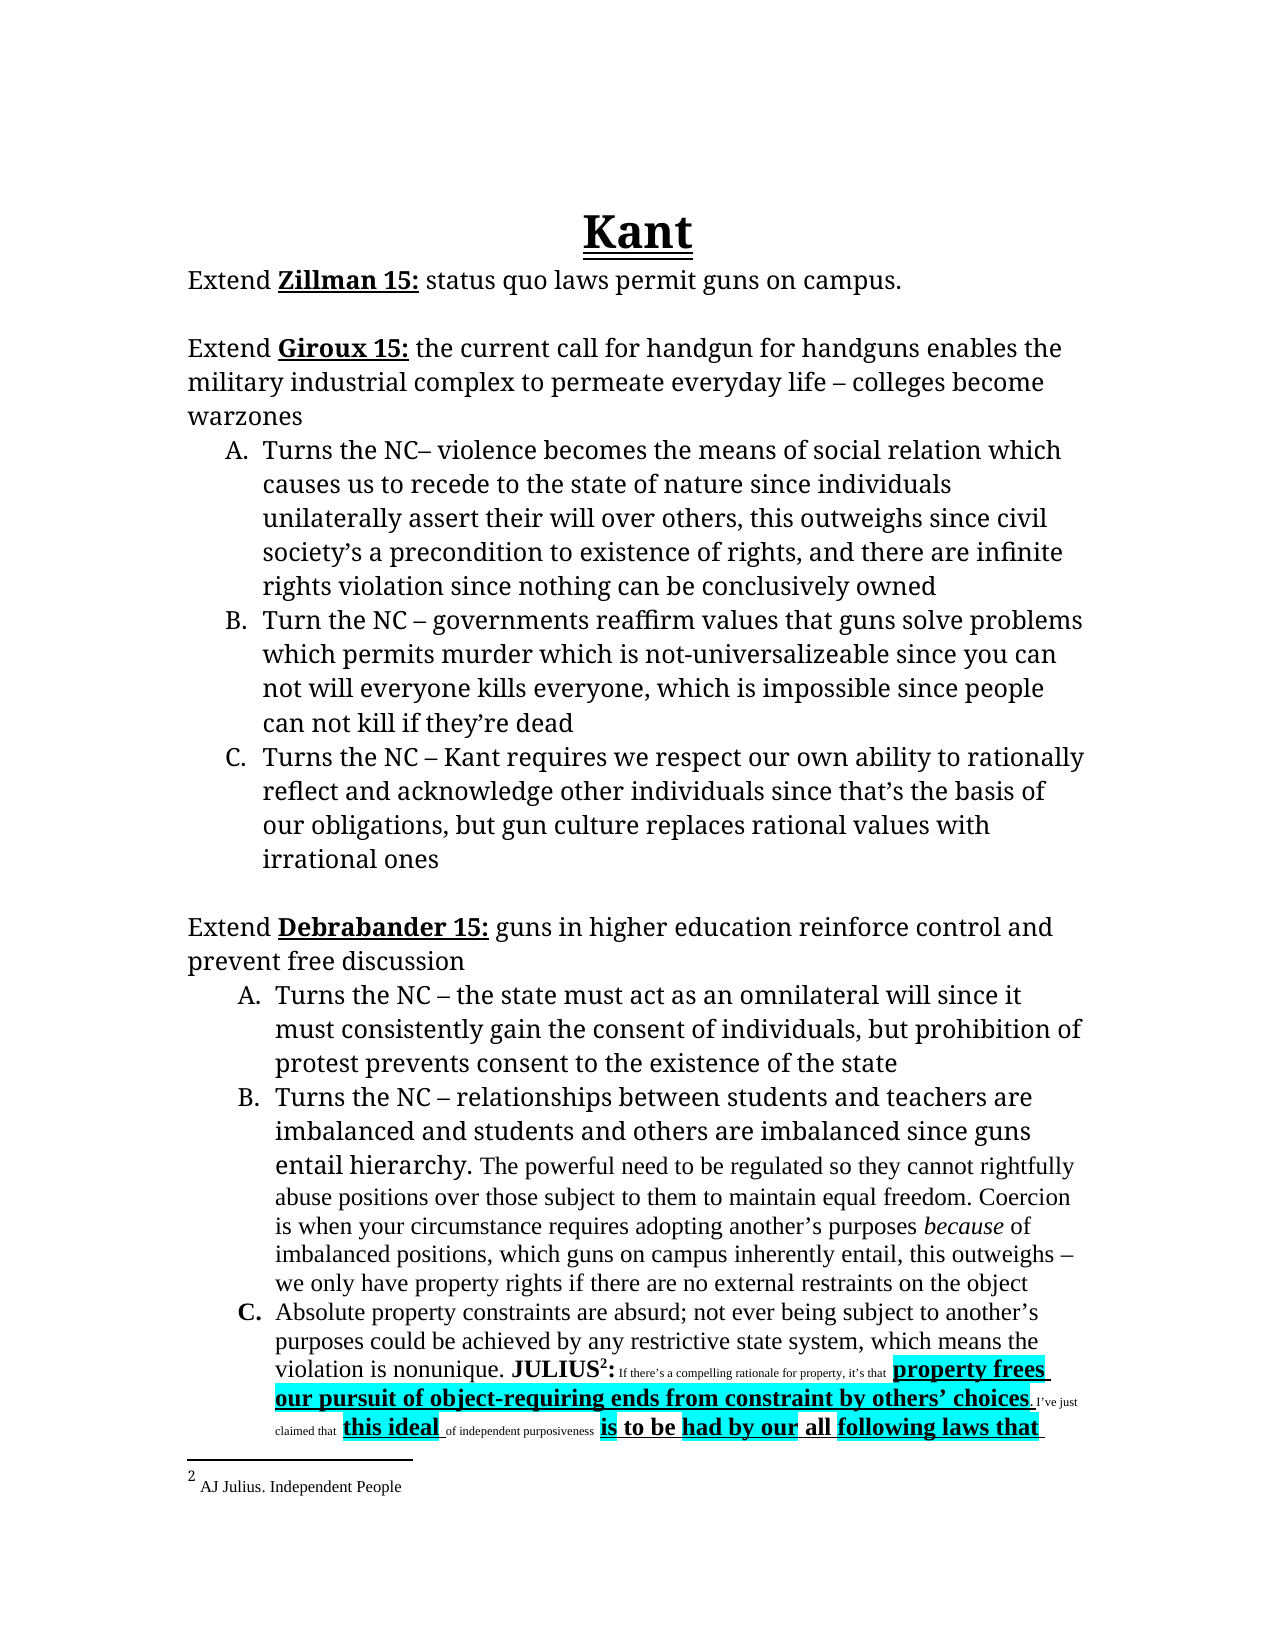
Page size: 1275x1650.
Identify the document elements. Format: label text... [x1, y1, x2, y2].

list Turns the NC – relationships between students and teachers are imbalanced and students and others are imbalanced since guns entail hierarchy. The powerful need to be regulated so they cannot rightfully abuse positions over those subject to them to maintain equal freedom. Coercion is when your circumstance requires adopting another’s purposes because of imbalanced positions, which guns on campus inherently entail, this outweighs – we only have property rights if there are no external restraints on the object [237, 1080, 1087, 1297]
list Turn the NC – governments reaffirm values that guns solve problems which permits murder which is not-universalizeable since you can not will everyone kills everyone, which is impossible since people can not kill if they’re dead [225, 603, 1087, 739]
text Extend Debrabander 15: guns in higher education reinforce control and prevent free discussion [187, 909, 1087, 978]
text Extend Giroux 15: the current call for handgun for handguns enables the military industrial complex to permeate everyday life – colleges become warzones [187, 331, 1087, 433]
subtitle Kant [187, 200, 1087, 262]
text Extend Zillman 15: status quo laws permit guns on campus. [187, 262, 1087, 296]
list Turns the NC – the state must act as an omnilateral will since it must consistently gain the consent of individuals, but prohibition of protest prevents consent to the existence of the state [237, 978, 1087, 1080]
list Turns the NC– violence becomes the means of social relation which causes us to recede to the state of nature since individuals unilaterally assert their will over others, this outweighs since civil society’s a precondition to existence of rights, and there are infinite rights violation since nothing can be conclusively owned [225, 433, 1087, 603]
list Turns the NC – Kant requires we respect our own ability to rationally reflect and acknowledge other individuals since that’s the basis of our obligations, but gun culture replaces rational values with irrational ones [225, 739, 1087, 876]
